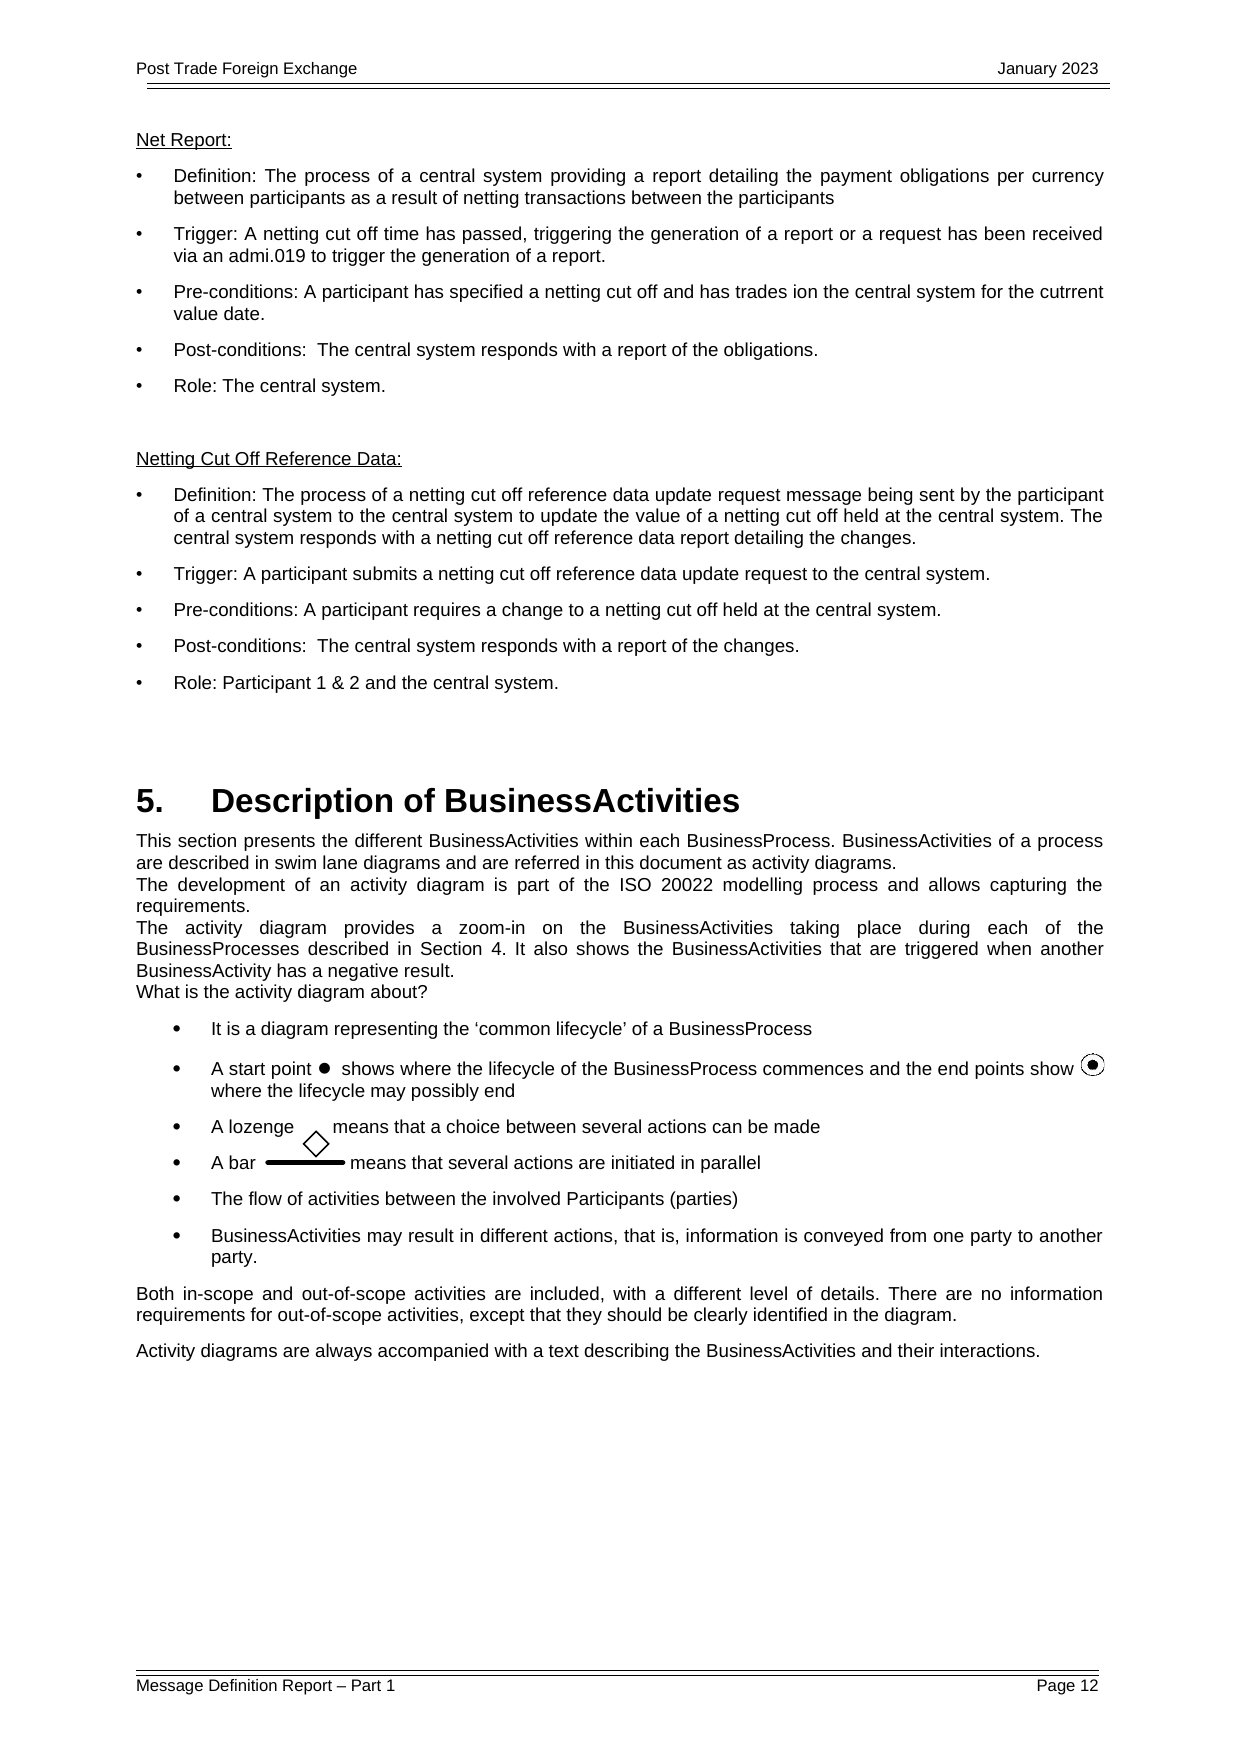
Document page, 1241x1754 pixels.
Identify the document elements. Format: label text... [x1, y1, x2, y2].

text Net Report: [136, 129, 1104, 151]
list Trigger: A netting cut off time has passed, triggering the generation of a report or a request has been received via an admi.019 to trigger the generation of a report. [136, 223, 1104, 266]
list Pre-conditions: A participant has specified a netting cut off and has trades ion the central system for the cutrrent value date. [136, 281, 1104, 324]
text The development of an activity diagram is part of the ISO 20022 modelling process and allows capturing the requirements. [136, 873, 1104, 917]
text What is the activity diagram about? [136, 981, 1104, 1003]
subtitle Description of BusinessActivities [136, 781, 1104, 820]
list A bar means that several actions are initiated in parallel [173, 1152, 1104, 1174]
list BusinessActivities may result in different actions, that is, information is conveyed from one party to another party. [173, 1224, 1104, 1268]
list Role: Participant 1 & 2 and the central system. [136, 672, 1104, 693]
picture [1081, 1053, 1105, 1076]
list Pre-conditions: A participant requires a change to a netting cut off held at the central system. [136, 599, 1104, 621]
text Netting Cut Off Reference Data: [136, 447, 1104, 469]
list A lozenge means that a choice between several actions can be made [173, 1116, 1104, 1137]
text Activity diagrams are always accompanied with a text describing the BusinessActivities and their interactions. [136, 1340, 1104, 1362]
list Definition: The process of a netting cut off reference data update request message being sent by the participant of a central system to the central system to update the value of a netting cut off held at the central system. The central system responds with a netting cut off reference data report detailing the changes. [136, 483, 1104, 548]
list Role: The central system. [136, 375, 1104, 397]
list A start point shows where the lifecycle of the BusinessProcess commences and the end points show where the lifecycle may possibly end [173, 1054, 1104, 1101]
text Both in-scope and out-of-scope activities are included, with a different level of details. There are no information requirements for out-of-scope activities, except that they should be clearly identified in the diagram. [136, 1282, 1104, 1325]
list The flow of activities between the involved Participants (parties) [173, 1188, 1104, 1210]
list Trigger: A participant submits a netting cut off reference data update request to the central system. [136, 563, 1104, 584]
text This section presents the different BusinessActivities within each BusinessProcess. BusinessActivities of a process are described in swim lane diagrams and are referred in this document as activity diagrams. [136, 830, 1104, 873]
list It is a diagram representing the ‘common lifecycle’ of a BusinessProcess [173, 1017, 1104, 1039]
text The activity diagram provides a zoom-in on the BusinessActivities taking place during each of the BusinessProcesses described in Section 4. It also shows the BusinessActivities that are triggered when another BusinessActivity has a negative result. [136, 917, 1104, 981]
list Post-conditions: The central system responds with a report of the obligations. [136, 339, 1104, 360]
list Definition: The process of a central system providing a report detailing the payment obligations per currency between participants as a result of netting transactions between the participants [136, 165, 1104, 208]
list Post-conditions: The central system responds with a report of the changes. [136, 635, 1104, 657]
